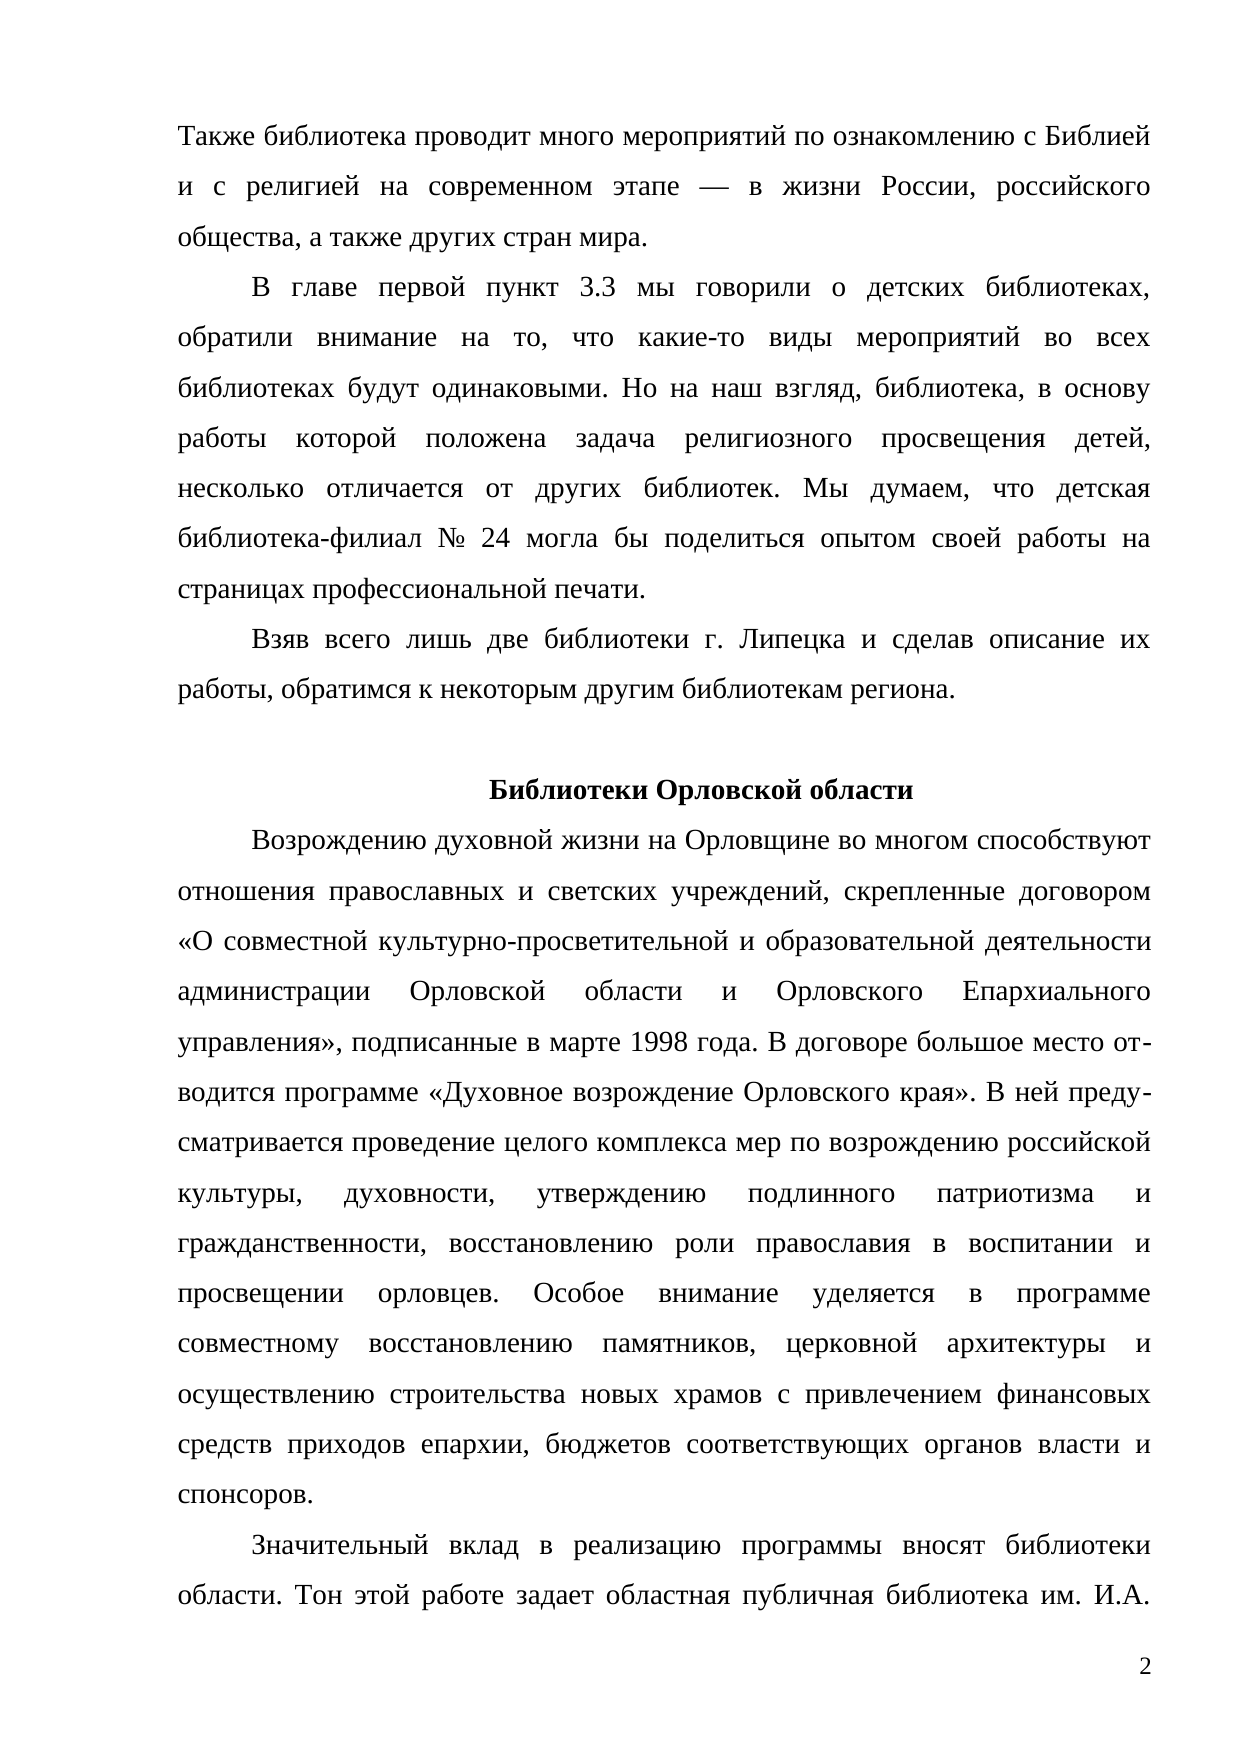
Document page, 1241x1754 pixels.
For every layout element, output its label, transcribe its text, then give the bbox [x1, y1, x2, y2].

text Возрождению духовной жизни на Орловщине во многом способствуют отношения православных и светских учреждений, скрепленные договором «О совместной культурно-просветительной и образовательной деятельности администрации Орловской области и Орловского Епархиального управления», подписанные в марте 1998 года. В договоре большое место отводится программе «Духовное возрождение Орловского края». В ней предусматривается проведение целого комплекса мер по возрождению российской культуры, духовности, утверждению подлинного патриотизма и гражданственности, восстановлению роли православия в воспитании и просвещении орловцев. Особое внимание уделяется в программе совместному восстановлению памятников, церковной архитектуры и осуществлению строительства новых храмов с привлечением финансовых средств приходов епархии, бюджетов соответствующих органов власти и спонсоров. [177, 822, 1152, 1510]
text Взяв всего лишь две библиотеки г. Липецка и сделав описание их работы, обратимся к некоторым другим библиотекам региона. [177, 621, 1152, 705]
text Библиотеки Орловской области [177, 772, 1152, 806]
text В главе первой пункт 3.3 мы говорили о детских библиотеках, обратили внимание на то, что какие-то виды мероприятий во всех библиотеках будут одинаковыми. Но на наш взгляд, библиотека, в основу работы которой положена задача религиозного просвещения детей, несколько отличается от других библиотек. Мы думаем, что детская библиотека-филиал № 24 могла бы поделиться опытом своей работы на страницах профессиональной печати. [177, 269, 1152, 604]
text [177, 118, 1152, 252]
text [177, 1527, 1152, 1611]
